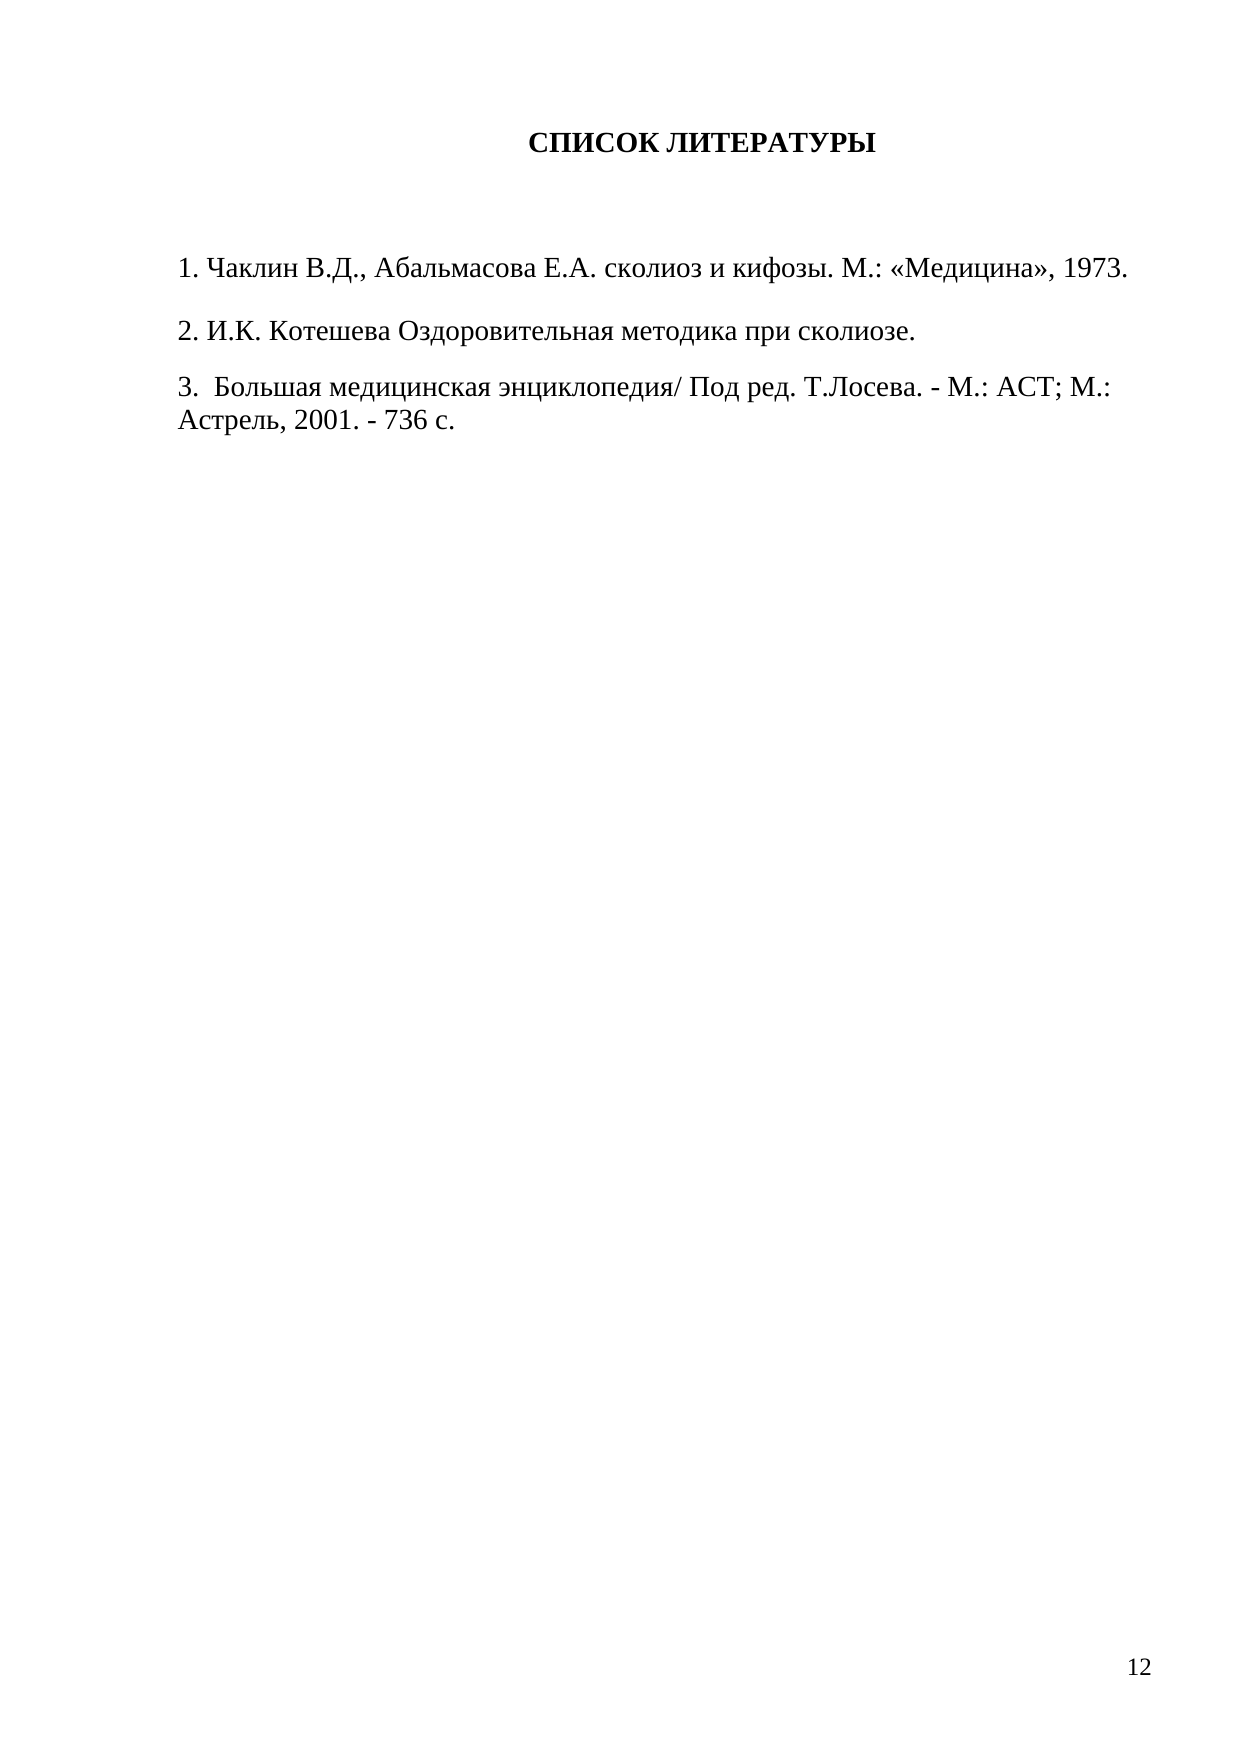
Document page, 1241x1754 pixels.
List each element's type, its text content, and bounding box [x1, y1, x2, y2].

text 3. Большая медицинская энциклопедия/ Под ред. Т.Лосева. - М.: АСТ; М.: Астрель, 2001. - 736 с. [177, 369, 1152, 436]
text СПИСОК ЛИТЕРАТУРЫ [177, 125, 1152, 158]
text 2. И.К. Котешева Оздоровительная методика при сколиозе. [177, 313, 1152, 347]
text 1. Чаклин В.Д., Абальмасова Е.А. сколиоз и кифозы. М.: «Медицина», 1973. [177, 251, 1152, 284]
